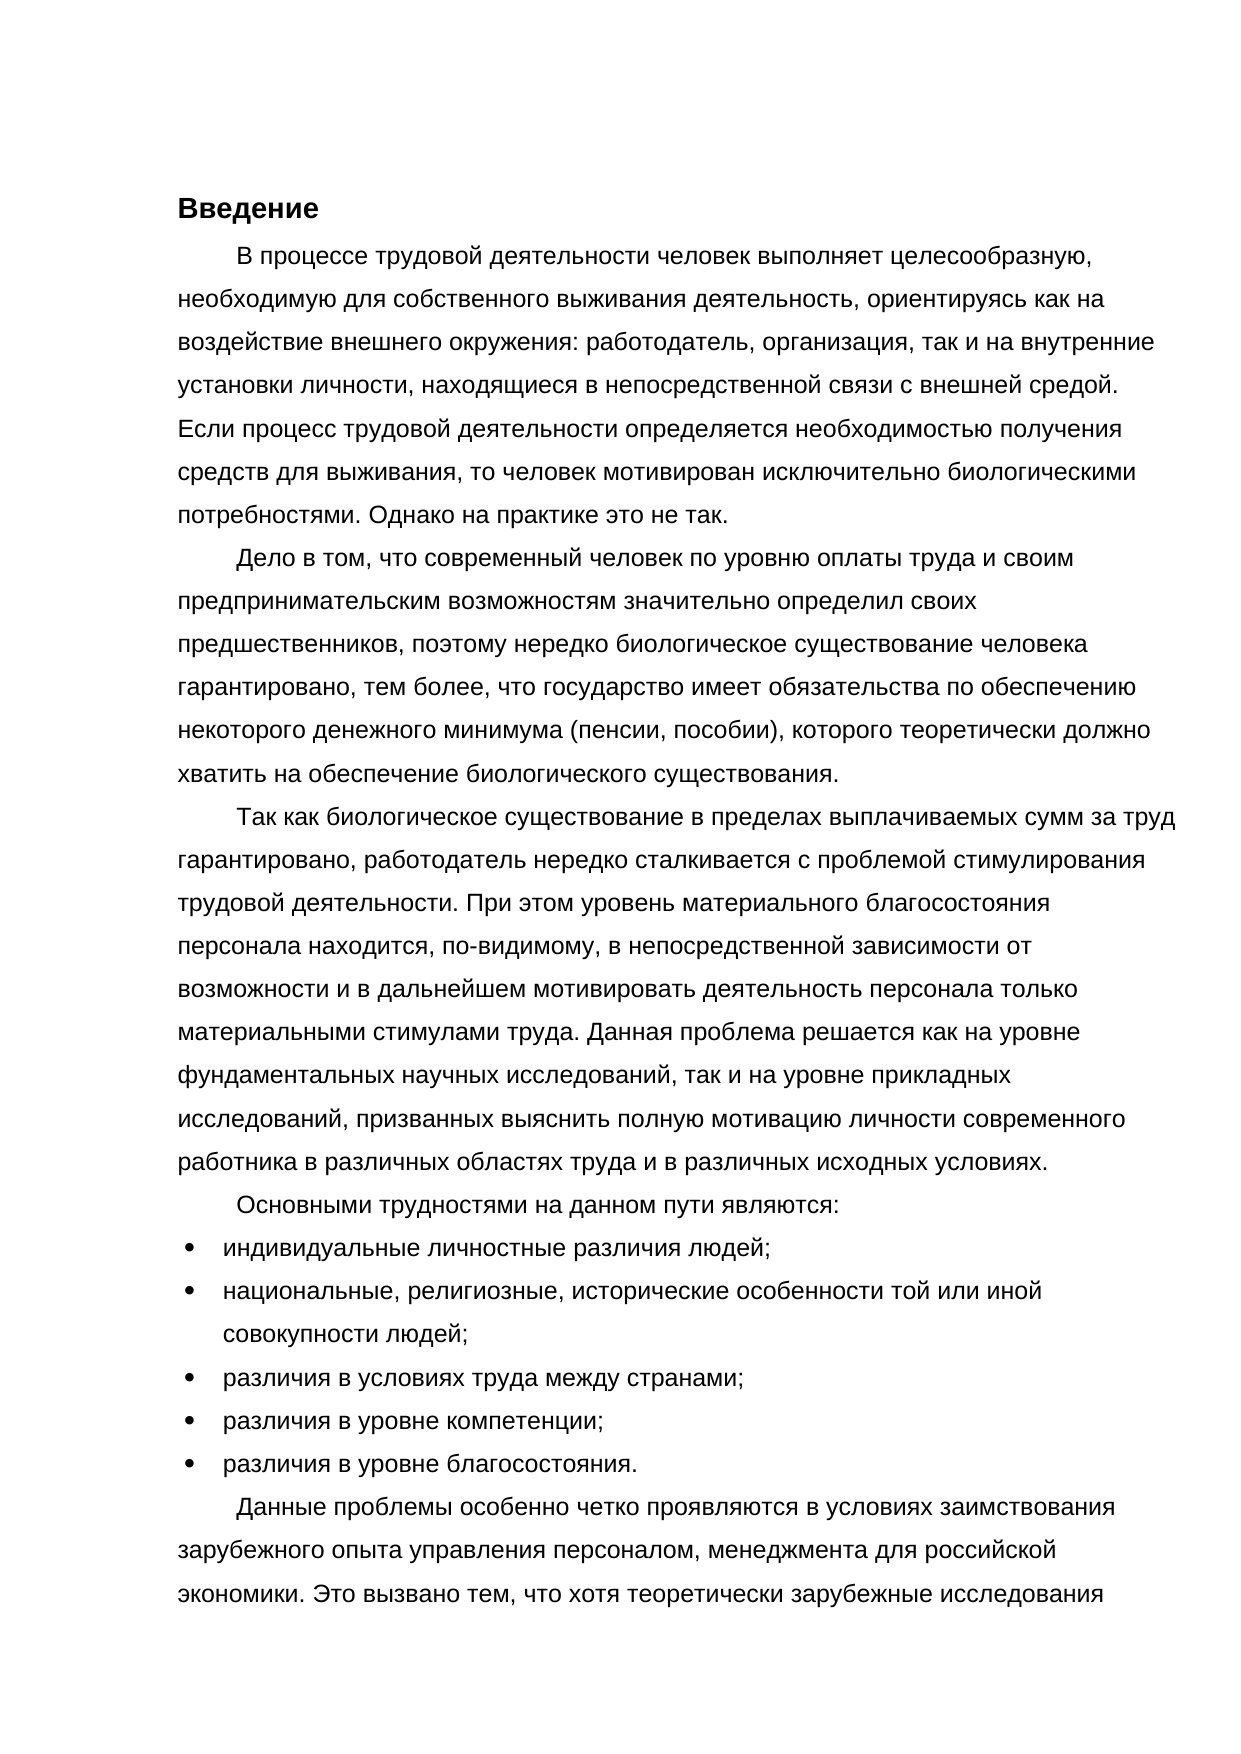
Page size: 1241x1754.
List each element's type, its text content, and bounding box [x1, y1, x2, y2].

list национальные, религиозные, исторические особенности той или иной совокупности людей; [185, 1276, 1181, 1348]
text Основными трудностями на данном пути являются: [177, 1190, 1181, 1219]
text Дело в том, что современный человек по уровню оплаты труда и своим предпринимательским возможностям значительно определил своих предшественников, поэтому нередко биологическое существование человека гарантировано, тем более, что государство имеет обязательства по обеспечению некоторого денежного минимума (пенсии, пособии), которого теоретически должно хватить на обеспечение биологического существования. [177, 543, 1181, 787]
list различия в условиях труда между странами; [185, 1363, 1181, 1391]
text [177, 1492, 1181, 1607]
text В процессе трудовой деятельности человек выполняет целесообразную, необходимую для собственного выживания деятельность, ориентируясь как на воздействие внешнего окружения: работодатель, организация, так и на внутренние установки личности, находящиеся в непосредственной связи с внешней средой. Если процесс трудовой деятельности определяется необходимостью получения средств для выживания, то человек мотивирован исключительно биологическими потребностями. Однако на практике это не так. [177, 241, 1181, 529]
list различия в уровне компетенции; [185, 1406, 1181, 1435]
text Введение [177, 191, 1181, 224]
list различия в уровне благосостояния. [185, 1449, 1181, 1478]
list индивидуальные личностные различия людей; [185, 1233, 1181, 1262]
text Так как биологическое существование в пределах выплачиваемых сумм за труд гарантировано, работодатель нередко сталкивается с проблемой стимулирования трудовой деятельности. При этом уровень материального благосостояния персонала находится, по-видимому, в непосредственной зависимости от возможности и в дальнейшем мотивировать деятельность персонала только материальными стимулами труда. Данная проблема решается как на уровне фундаментальных научных исследований, так и на уровне прикладных исследований, призванных выяснить полную мотивацию личности современного работника в различных областях труда и в различных исходных условиях. [177, 802, 1181, 1176]
